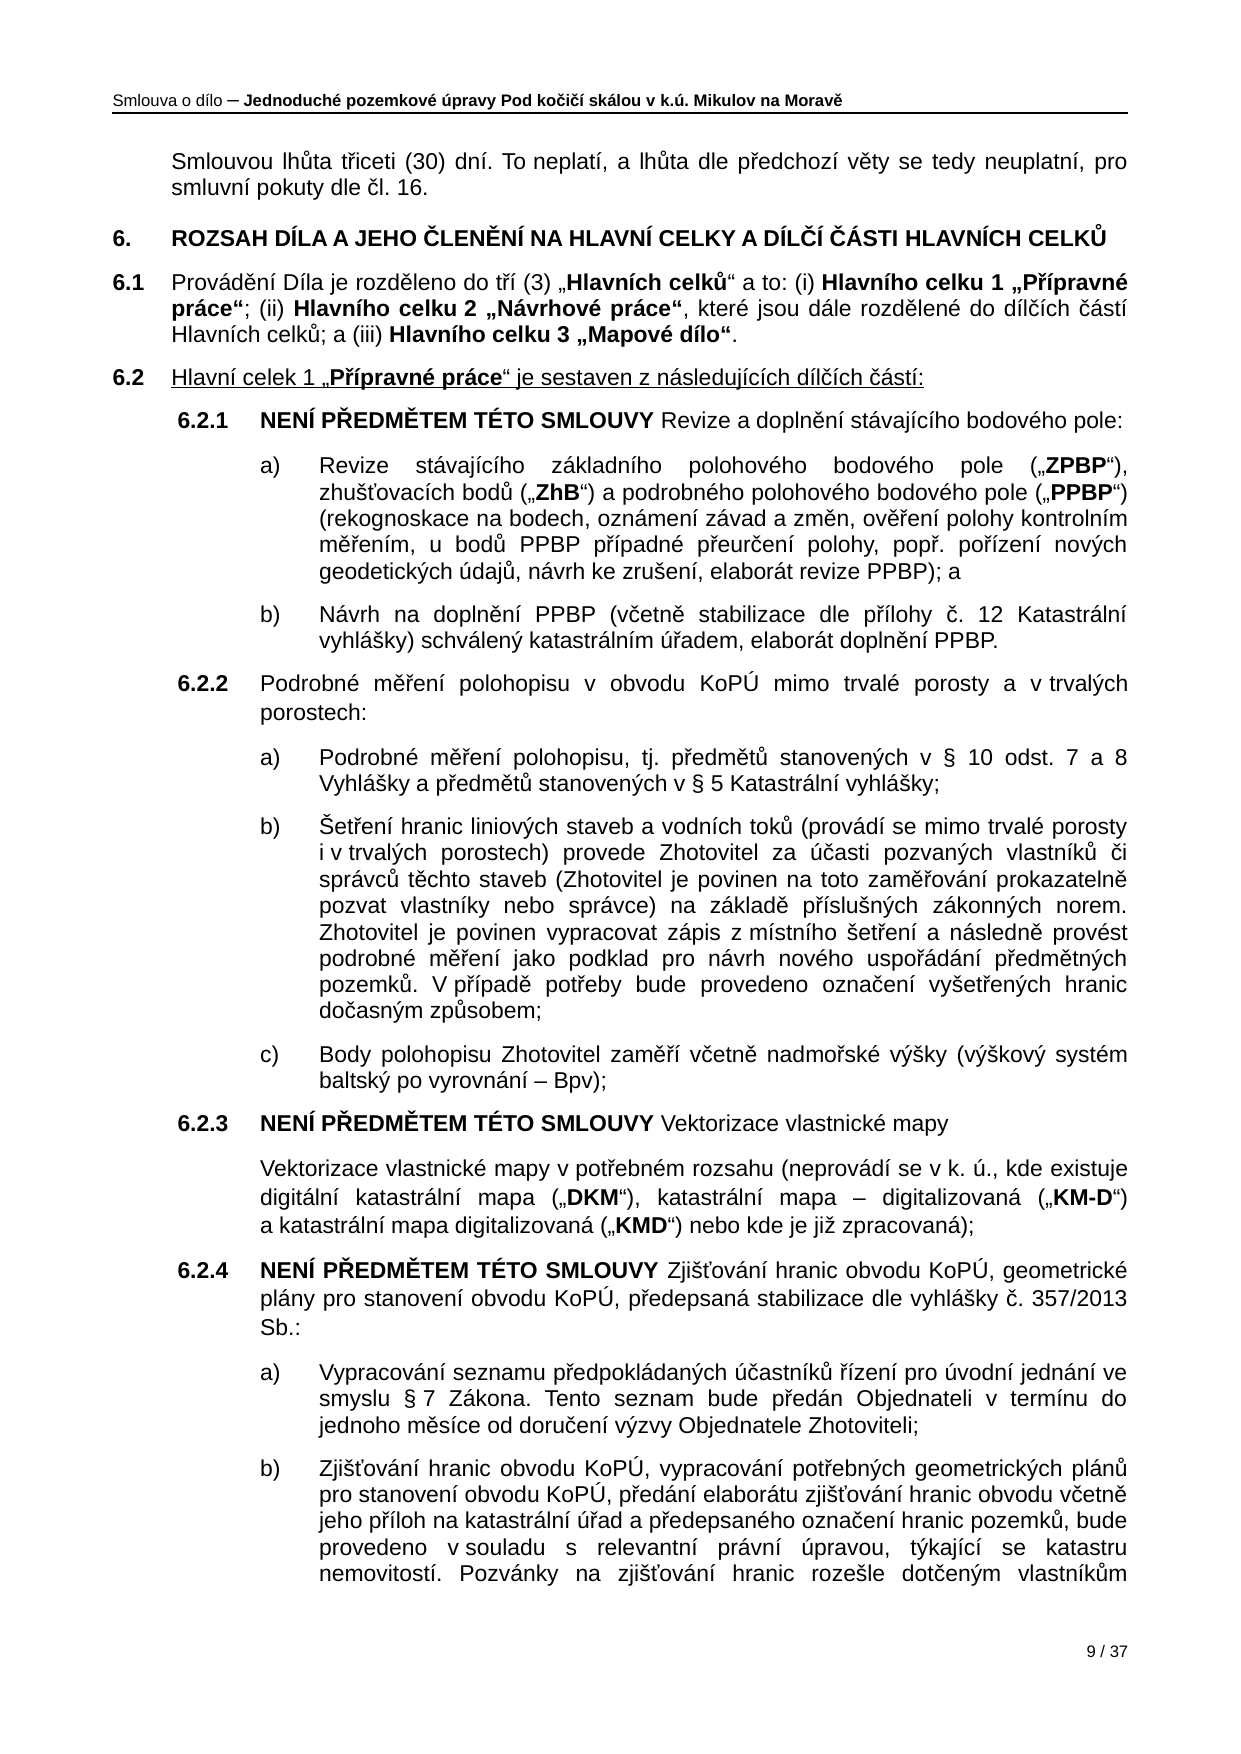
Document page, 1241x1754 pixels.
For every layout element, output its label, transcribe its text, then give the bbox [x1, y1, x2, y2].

list Návrh na doplnění PPBP (včetně stabilizace dle přílohy č. 12 Katastrální vyhlášky) schválený katastrálním úřadem, elaborát doplnění PPBP. [260, 601, 1128, 653]
text Podrobné měření polohopisu v obvodu KoPÚ mimo trvalé porosty a v trvalých porostech: [177, 670, 1128, 725]
list Podrobné měření polohopisu, tj. předmětů stanovených v § 10 odst. 7 a 8 Vyhlášky a předmětů stanovených v § 5 Katastrální vyhlášky; [260, 744, 1128, 796]
list Vektorizace vlastnické mapy v potřebném rozsahu (neprovádí se v k. ú., kde existuje digitální katastrální mapa („DKM“), katastrální mapa – digitalizovaná („KM-D“) a katastrální mapa digitalizovaná („KMD“) nebo kde je již zpracovaná); [260, 1155, 1128, 1238]
list Body polohopisu Zhotovitel zaměří včetně nadmořské výšky (výškový systém baltský po vyrovnání – Bpv); [260, 1041, 1128, 1093]
text Rozsah díla a jeho členění na hlavní celky a dílčí části Hlavních celků [112, 225, 1128, 252]
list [260, 1455, 1128, 1586]
list Šetření hranic liniových staveb a vodních toků (provádí se mimo trvalé porosty i v trvalých porostech) provede Zhotovitel za účasti pozvaných vlastníků či správců těchto staveb (Zhotovitel je povinen na toto zaměřování prokazatelně pozvat vlastníky nebo správce) na základě příslušných zákonných norem. Zhotovitel je povinen vypracovat zápis z místního šetření a následně provést podrobné měření jako podklad pro návrh nového uspořádání předmětných pozemků. V případě potřeby bude provedeno označení vyšetřených hranic dočasným způsobem; [260, 813, 1128, 1024]
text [112, 148, 1128, 200]
text NENÍ PŘEDMĚTEM TÉTO SMLOUVY Revize a doplnění stávajícího bodového pole: [177, 407, 1128, 433]
text NENÍ PŘEDMĚTEM TÉTO SMLOUVY Zjišťování hranic obvodu KoPÚ, geometrické plány pro stanovení obvodu KoPÚ, předepsaná stabilizace dle vyhlášky č. 357/2013 Sb.: [177, 1257, 1128, 1340]
text Hlavní celek 1 „Přípravné práce“ je sestaven z následujících dílčích částí: [112, 364, 1128, 391]
list Vypracování seznamu předpokládaných účastníků řízení pro úvodní jednání ve smyslu § 7 Zákona. Tento seznam bude předán Objednateli v termínu do jednoho měsíce od doručení výzvy Objednatele Zhotoviteli; [260, 1359, 1128, 1438]
text Provádění Díla je rozděleno do tří (3) „Hlavních celků“ a to: (i) Hlavního celku 1 „Přípravné práce“; (ii) Hlavního celku 2 „Návrhové práce“, které jsou dále rozdělené do dílčích částí Hlavních celků; a (iii) Hlavního celku 3 „Mapové dílo“. [112, 268, 1128, 347]
list Revize stávajícího základního polohového bodového pole („ZPBP“), zhušťovacích bodů („ZhB“) a podrobného polohového bodového pole („PPBP“) (rekognoskace na bodech, oznámení závad a změn, ověření polohy kontrolním měřením, u bodů PPBP případné přeurčení polohy, popř. pořízení nových geodetických údajů, návrh ke zrušení, elaborát revize PPBP); a [260, 452, 1128, 584]
text NENÍ PŘEDMĚTEM TÉTO SMLOUVY Vektorizace vlastnické mapy [177, 1110, 1128, 1136]
